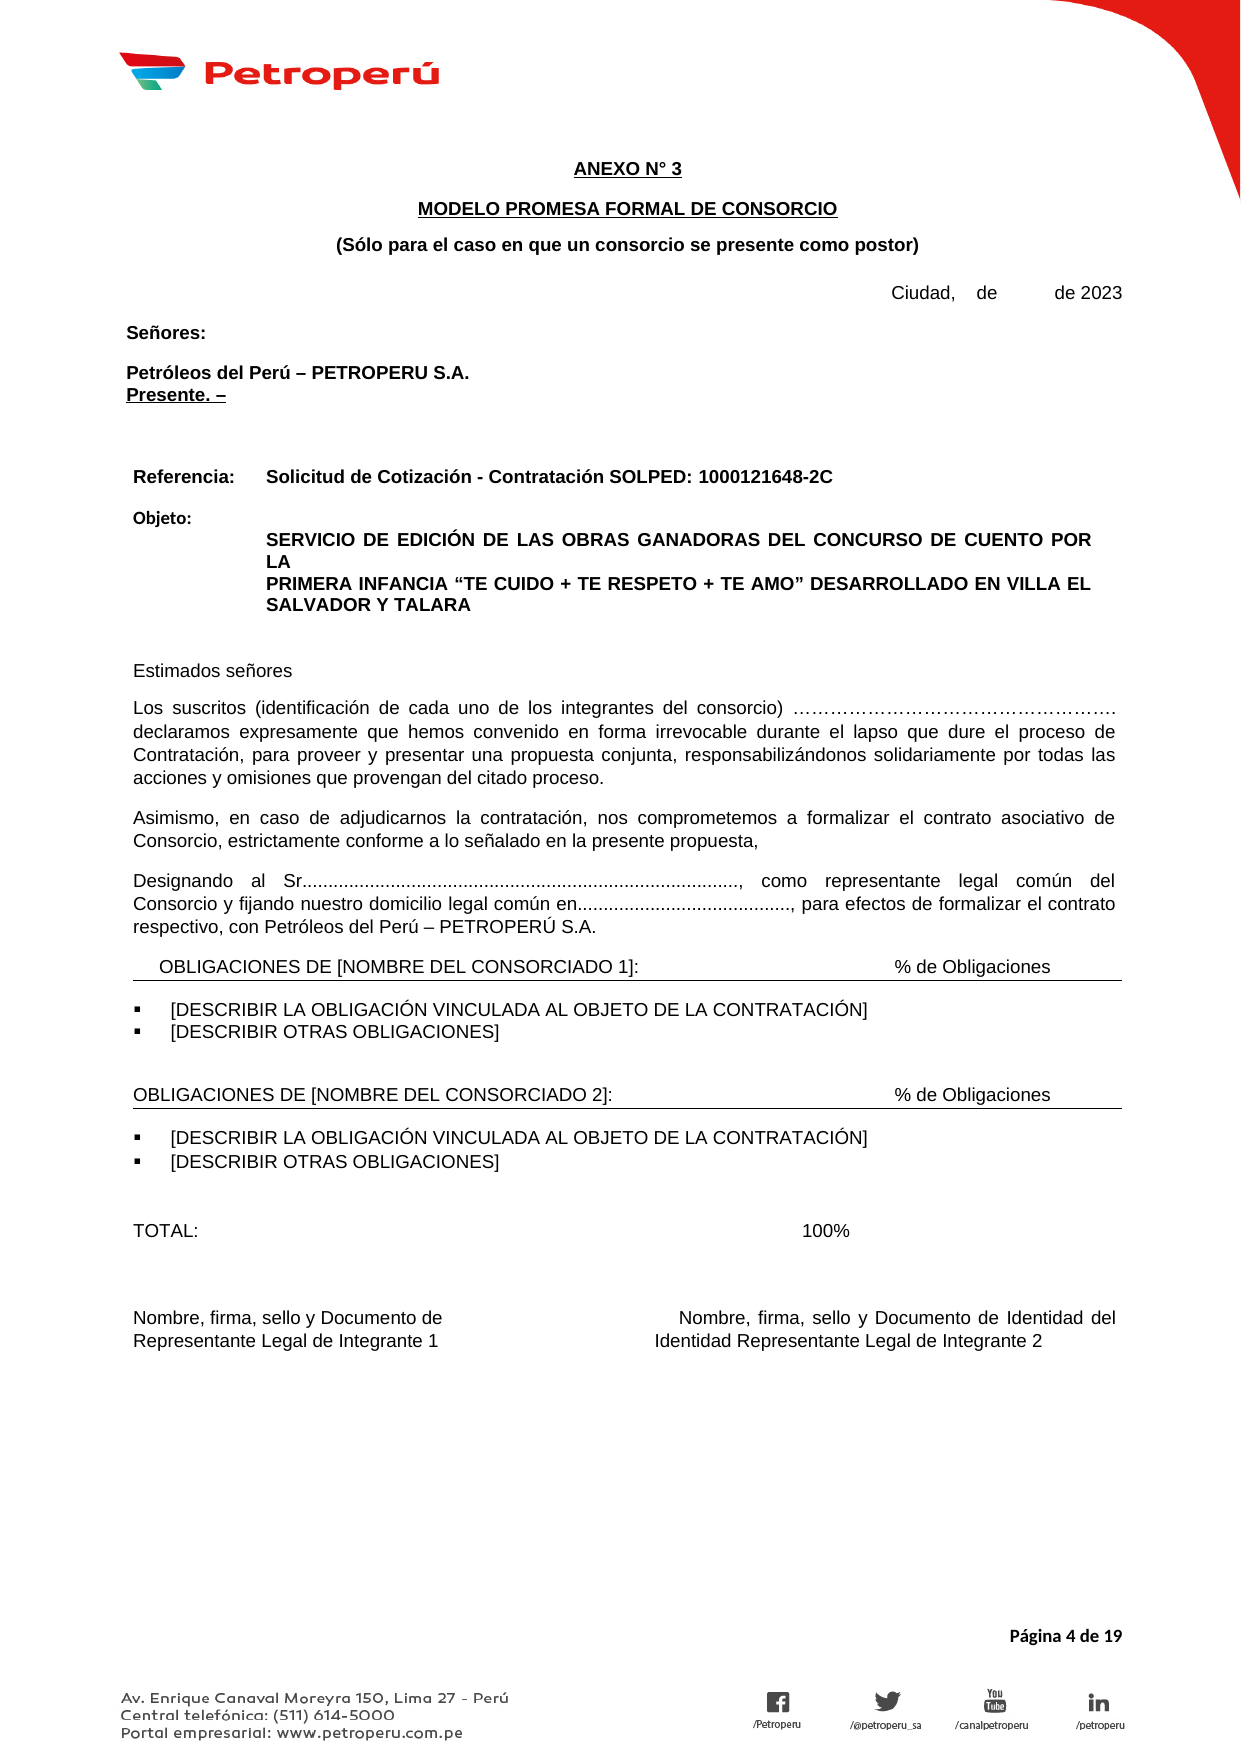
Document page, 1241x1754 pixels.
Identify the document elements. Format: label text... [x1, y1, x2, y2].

list [DESCRIBIR OTRAS OBLIGACIONES] [133, 1021, 1122, 1043]
text Designando al Sr...................................................................................., como representante legal común del Consorcio y fijando nuestro domicilio legal común en........................................., para efectos de formalizar el contrato respectivo, con Petróleos del Perú – PETROPERÚ S.A. [133, 870, 1117, 938]
text (Sólo para el caso en que un consorcio se presente como postor) [133, 234, 1122, 255]
text TOTAL: 100% [133, 1220, 1122, 1242]
text Nombre, firma, sello y Documento de Nombre, firma, sello y Documento de Identidad del Representante Legal de Integrante 1 Identidad Representante Legal de Integrante 2 [133, 1307, 1117, 1352]
picture [1, 0, 1241, 209]
text OBLIGACIONES DE [NOMBRE DEL CONSORCIADO 1]: % de Obligaciones [133, 956, 1122, 980]
text ANEXO N° 3 [133, 158, 1122, 180]
text Señores: [126, 322, 1120, 343]
list [DESCRIBIR LA OBLIGACIÓN VINCULADA AL OBJETO DE LA CONTRATACIÓN] [133, 999, 1122, 1021]
list [DESCRIBIR LA OBLIGACIÓN VINCULADA AL OBJETO DE LA CONTRATACIÓN] [133, 1127, 1122, 1149]
text Referencia: Solicitud de Cotización - Contratación SOLPED: 1000121648-2C [133, 466, 1122, 488]
text OBLIGACIONES DE [NOMBRE DEL CONSORCIADO 2]: % de Obligaciones [133, 1084, 1122, 1108]
text Ciudad, de de 2023 [133, 282, 1122, 303]
text Presente. – [126, 383, 1120, 405]
picture [2, 1680, 1241, 1754]
text SERVICIO DE EDICIÓN DE LAS OBRAS GANADORAS DEL CONCURSO DE CUENTO POR LA PRIMERA INFANCIA “TE CUIDO + TE RESPETO + TE AMO” DESARROLLADO EN VILLA EL SALVADOR Y TALARA [266, 529, 1093, 615]
text Petróleos del Perú – PETROPERU S.A. [126, 362, 1120, 383]
text MODELO PROMESA FORMAL DE CONSORCIO [133, 198, 1122, 219]
text Los suscritos (identificación de cada uno de los integrantes del consorcio) ……………………………………………. declaramos expresamente que hemos convenido en forma irrevocable durante el lapso que dure el proceso de Contratación, para proveer y presentar una propuesta conjunta, responsabilizándonos solidariamente por todas las acciones y omisiones que provengan del citado proceso. [133, 697, 1117, 788]
text Asimismo, en caso de adjudicarnos la contratación, nos comprometemos a formalizar el contrato asociativo de Consorcio, estrictamente conforme a lo señalado en la presente propuesta, [133, 807, 1117, 852]
list [DESCRIBIR OTRAS OBLIGACIONES] [133, 1151, 1122, 1172]
text Estimados señores [133, 660, 1122, 681]
text Objeto: [133, 506, 1093, 529]
